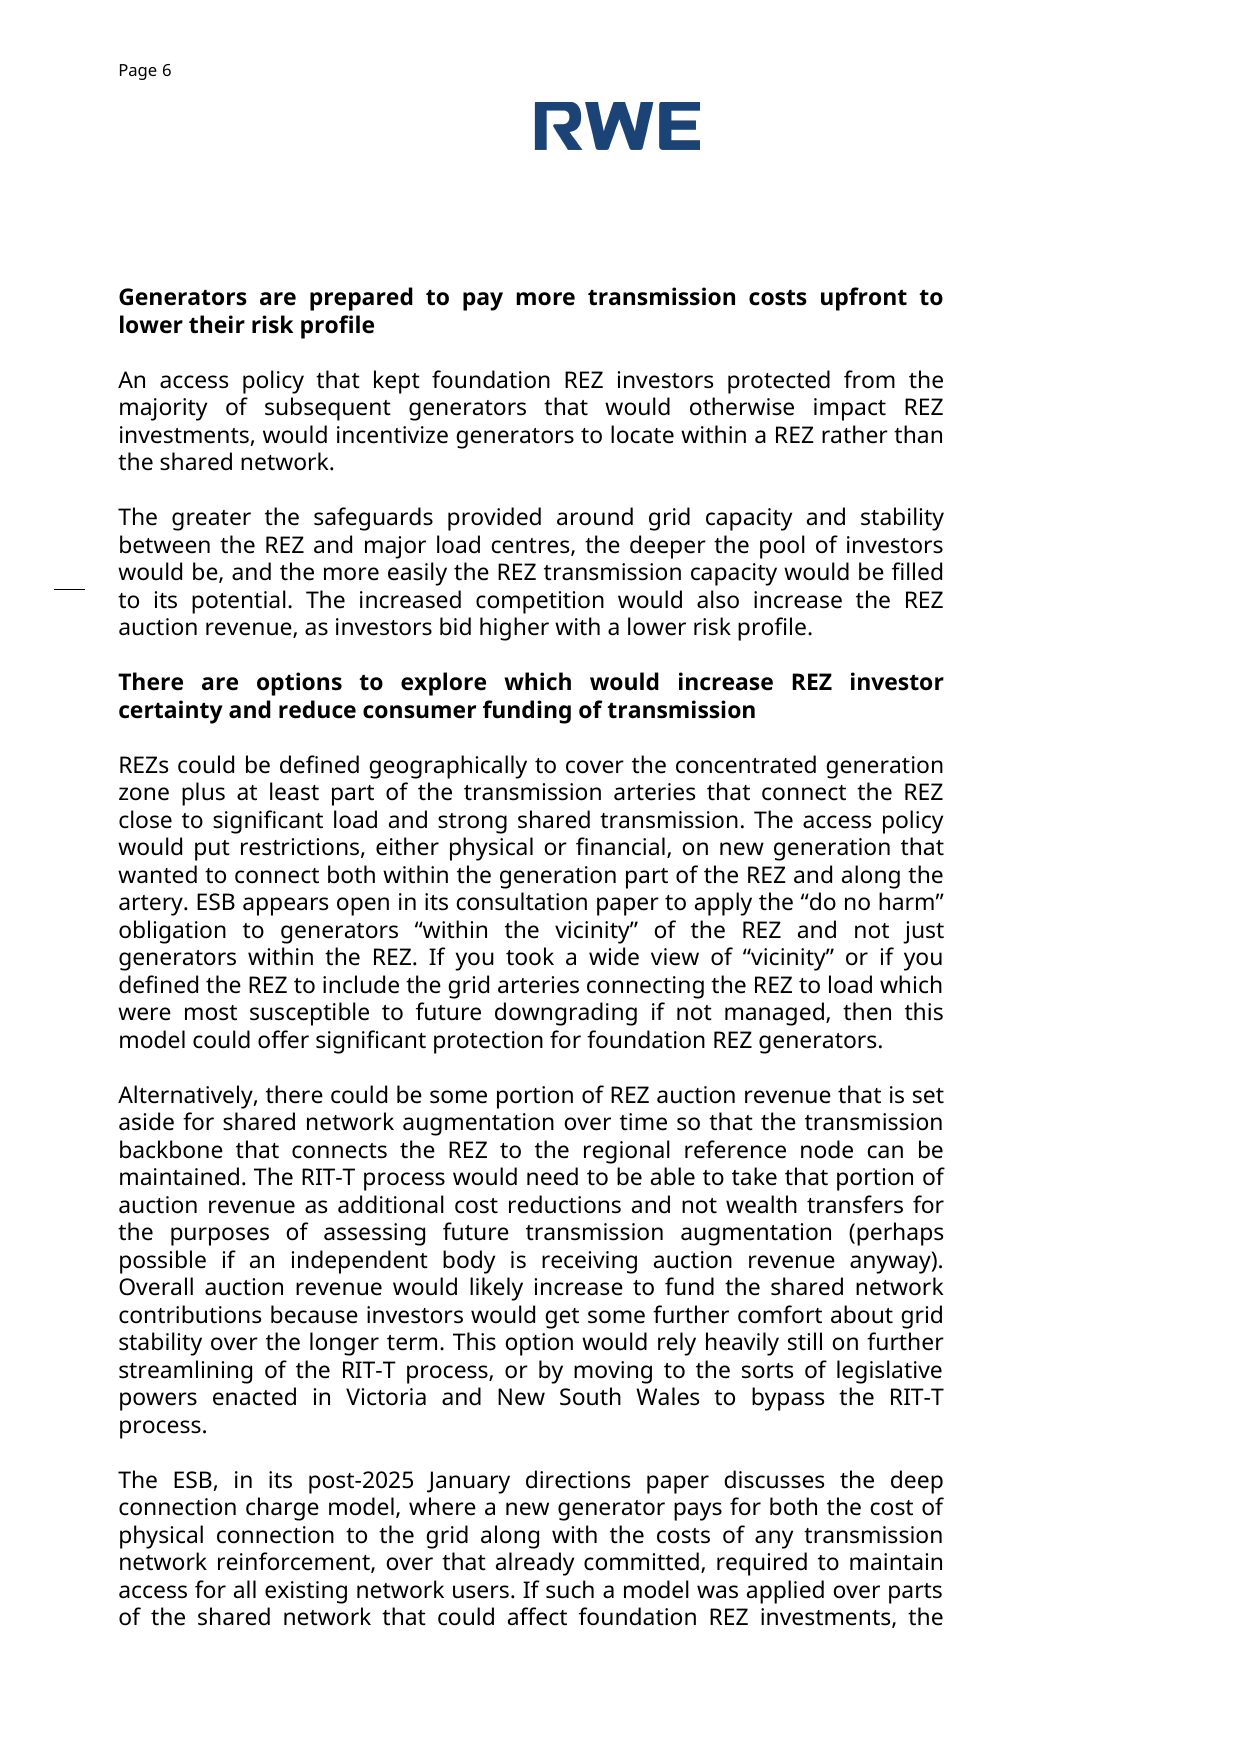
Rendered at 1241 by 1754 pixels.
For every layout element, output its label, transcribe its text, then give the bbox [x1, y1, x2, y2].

text Alternatively, there could be some portion of REZ auction revenue that is set aside for shared network augmentation over time so that the transmission backbone that connects the REZ to the regional reference node can be maintained. The RIT-T process would need to be able to take that portion of auction revenue as additional cost reductions and not wealth transfers for the purposes of assessing future transmission augmentation (perhaps possible if an independent body is receiving auction revenue anyway). Overall auction revenue would likely increase to fund the shared network contributions because investors would get some further comfort about grid stability over the longer term. This option would rely heavily still on further streamlining of the RIT-T process, or by moving to the sorts of legislative powers enacted in Victoria and New South Wales to bypass the RIT-T process. [118, 1081, 945, 1438]
text An access policy that kept foundation REZ investors protected from the majority of subsequent generators that would otherwise impact REZ investments, would incentivize generators to locate within a REZ rather than the shared network. [118, 366, 945, 476]
text There are options to explore which would increase REZ investor certainty and reduce consumer funding of transmission [118, 668, 945, 723]
picture [534, 102, 700, 150]
text The greater the safeguards provided around grid capacity and stability between the REZ and major load centres, the deeper the pool of investors would be, and the more easily the REZ transmission capacity would be filled to its potential. The increased competition would also increase the REZ auction revenue, as investors bid higher with a lower risk profile. [118, 503, 945, 641]
text REZs could be defined geographically to cover the concentrated generation zone plus at least part of the transmission arteries that connect the REZ close to significant load and strong shared transmission. The access policy would put restrictions, either physical or financial, on new generation that wanted to connect both within the generation part of the REZ and along the artery. ESB appears open in its consultation paper to apply the “do no harm” obligation to generators “within the vicinity” of the REZ and not just generators within the REZ. If you took a wide view of “vicinity” or if you defined the REZ to include the grid arteries connecting the REZ to load which were most susceptible to future downgrading if not managed, then this model could offer significant protection for foundation REZ generators. [118, 751, 945, 1053]
text Generators are prepared to pay more transmission costs upfront to lower their risk profile [118, 283, 945, 338]
